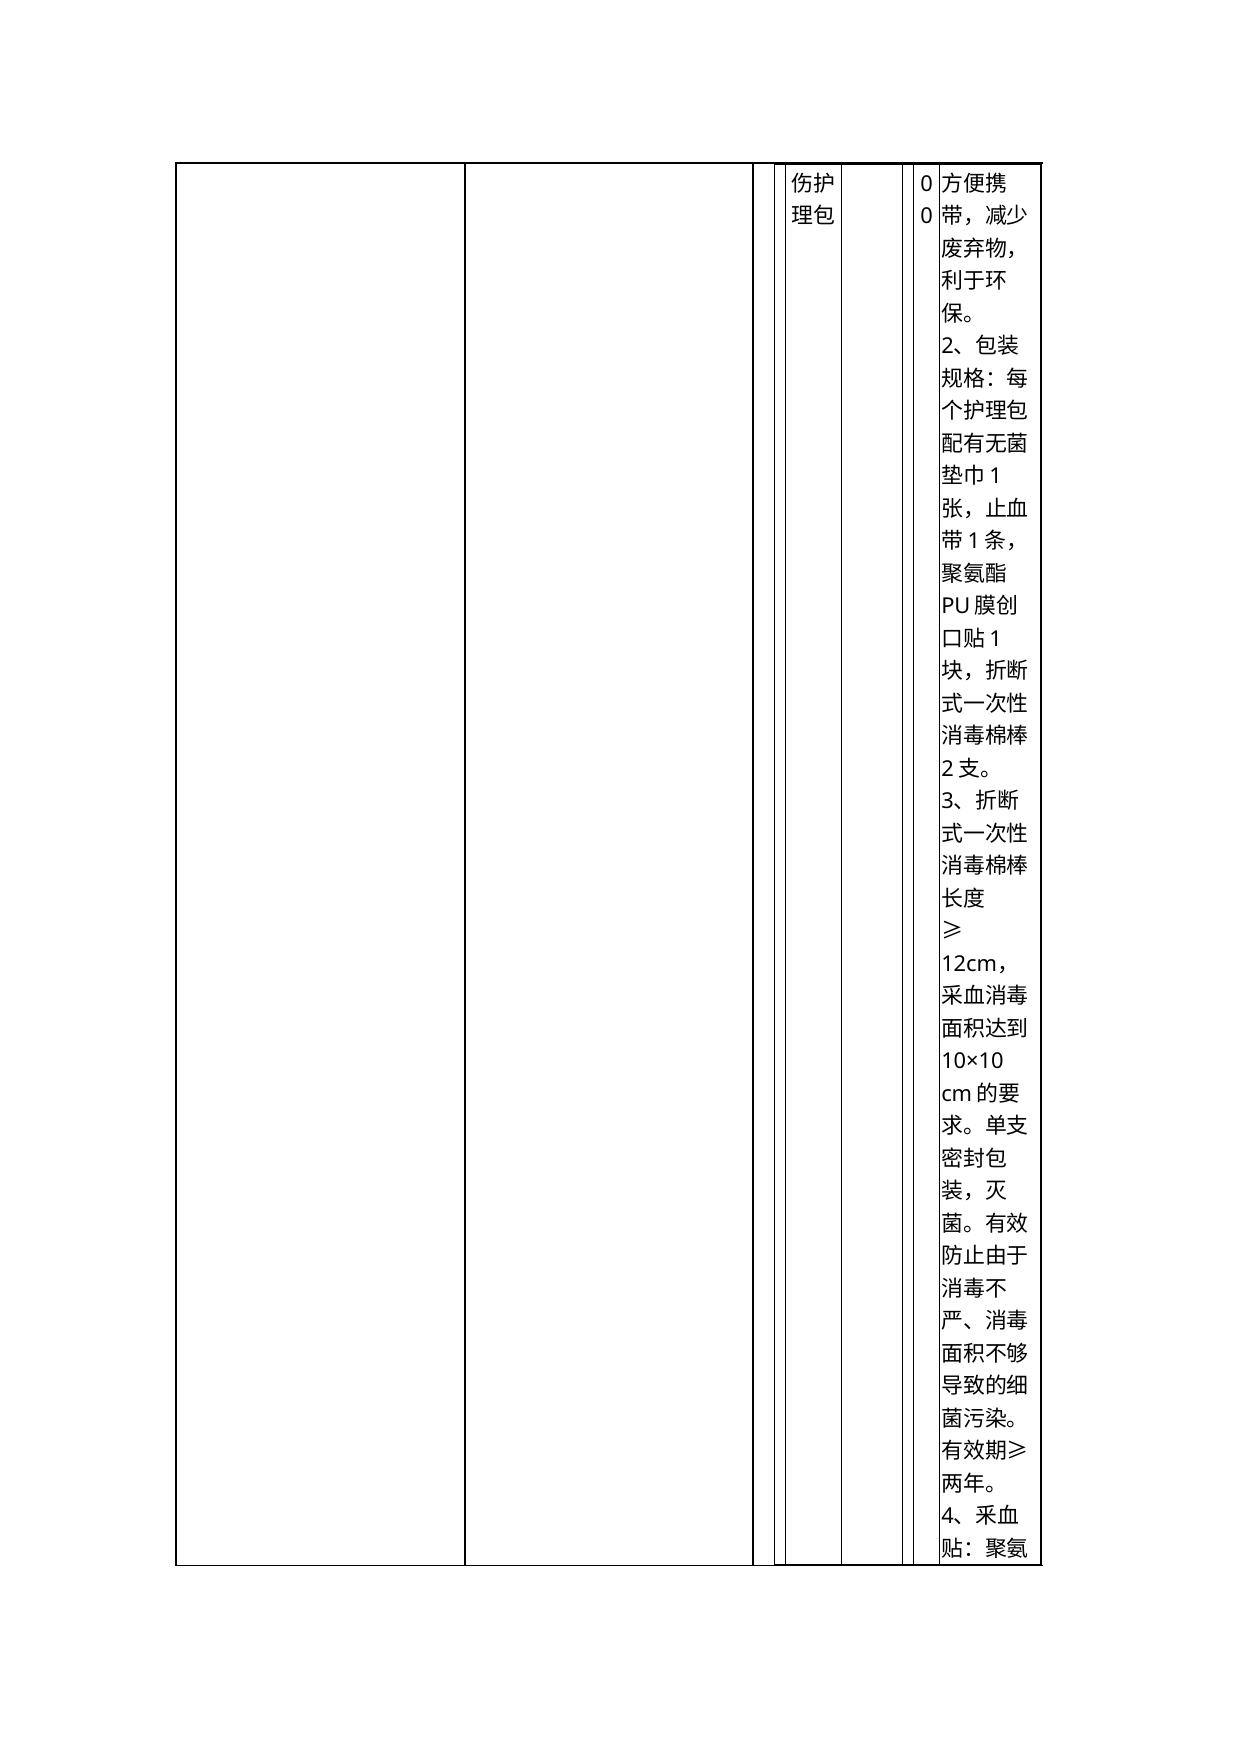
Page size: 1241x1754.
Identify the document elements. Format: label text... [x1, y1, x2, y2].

table_cell [775, 165, 785, 1564]
table_cell [177, 164, 464, 1565]
table_cell [754, 164, 774, 1565]
table_cell [903, 165, 913, 1564]
table_cell [786, 165, 841, 1564]
table_cell [940, 165, 1040, 1564]
table_cell [914, 165, 939, 1564]
table_cell 1 [466, 164, 752, 1565]
table_cell [842, 165, 902, 1564]
